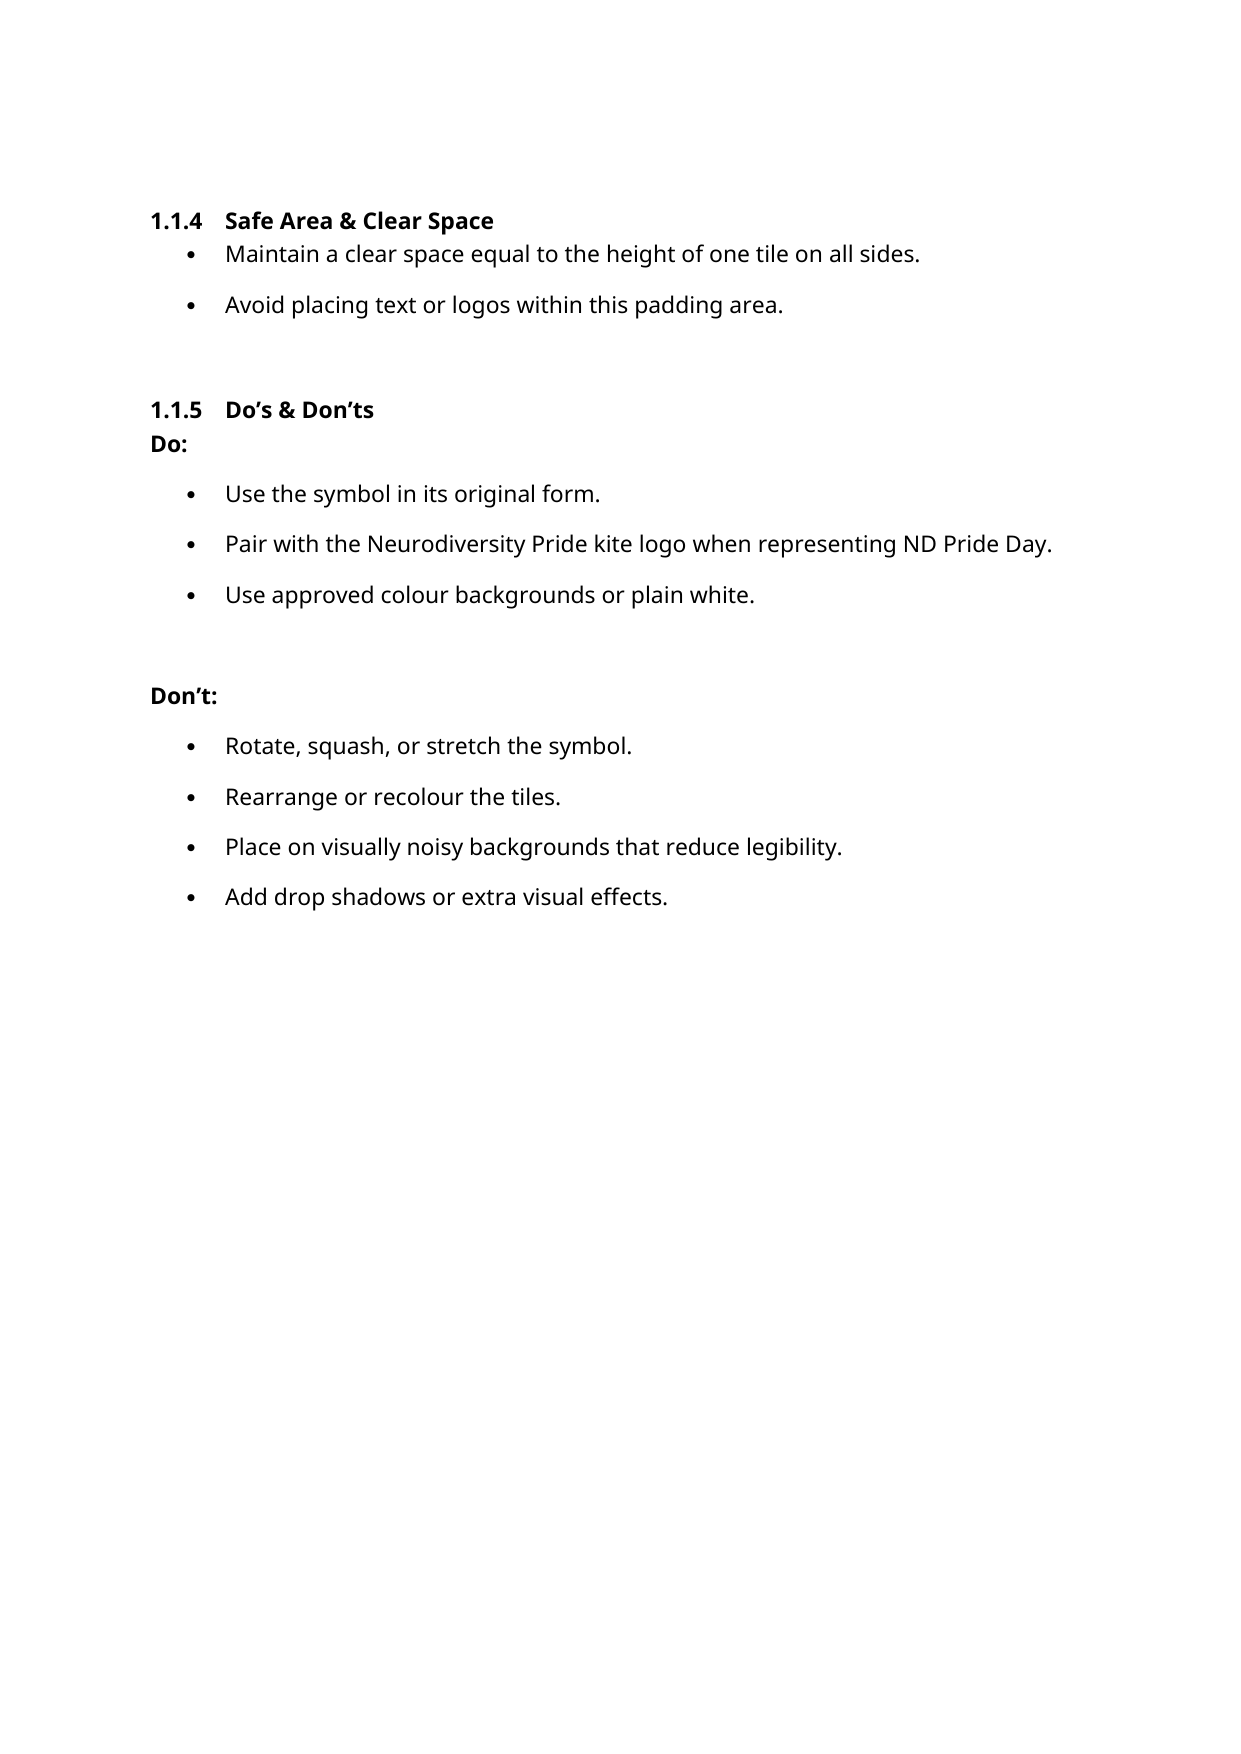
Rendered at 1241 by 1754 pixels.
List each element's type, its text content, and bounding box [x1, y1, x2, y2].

list Use approved colour backgrounds or plain white. [187, 579, 1090, 610]
list Rotate, squash, or stretch the symbol. [187, 730, 1090, 761]
list Add drop shadows or extra visual effects. [187, 881, 1090, 912]
list Pair with the Neurodiversity Pride kite logo when representing ND Pride Day. [187, 528, 1090, 559]
list Avoid placing text or logos within this padding area. [187, 289, 1090, 320]
list Maintain a clear space equal to the height of one tile on all sides. [187, 238, 1090, 269]
text Do: [150, 427, 1090, 459]
list Rearrange or recolour the tiles. [187, 780, 1090, 812]
subtitle Safe Area & Clear Space [150, 204, 1090, 236]
subtitle Do’s & Don’ts [150, 394, 1090, 425]
list Use the symbol in its original form. [187, 478, 1090, 509]
list Place on visually noisy backgrounds that reduce legibility. [187, 831, 1090, 862]
text Don’t: [150, 679, 1090, 711]
